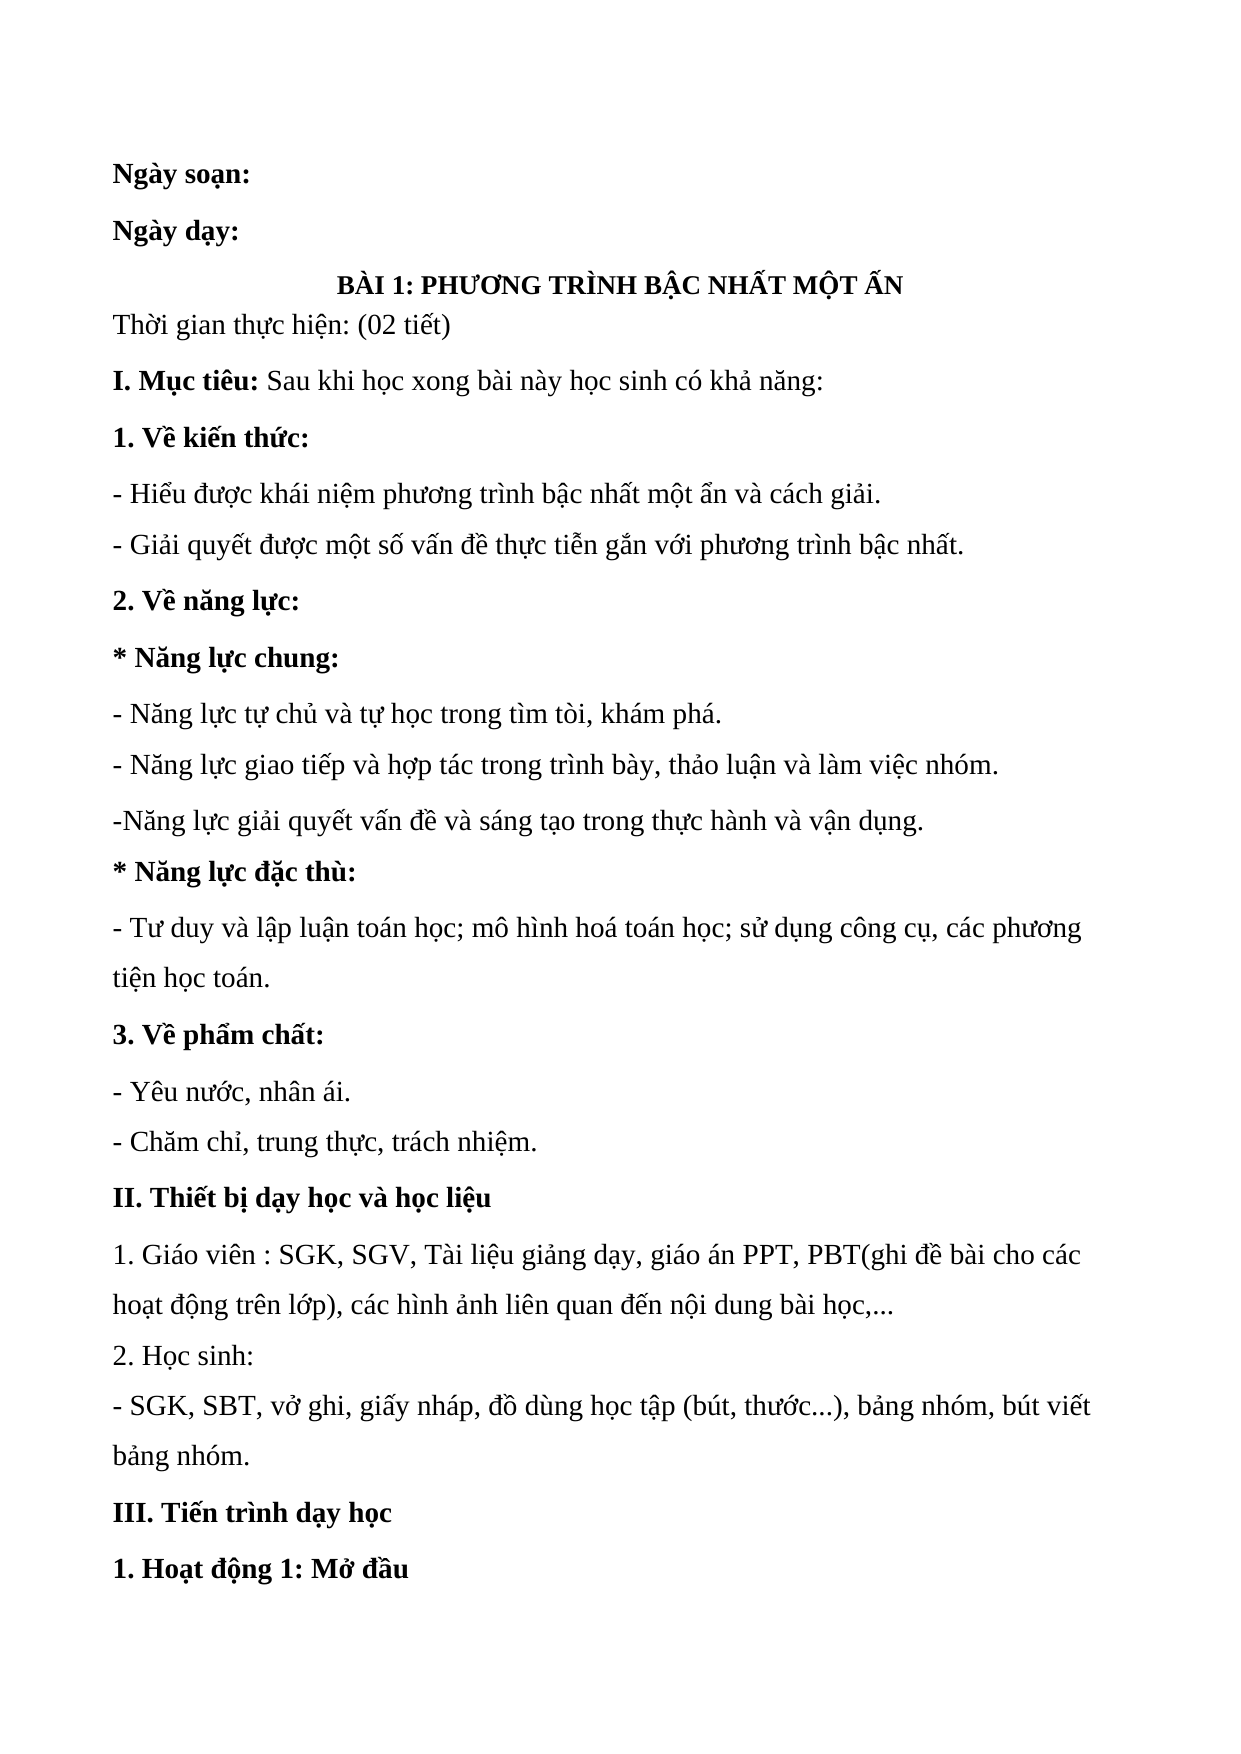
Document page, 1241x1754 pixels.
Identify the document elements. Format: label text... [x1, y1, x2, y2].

text * Năng lực chung: [112, 640, 1128, 673]
text BÀI 1: PHƯƠNG TRÌNH BẬC NHẤT MỘT ẤN [112, 269, 1128, 301]
text - Hiểu được khái niệm phương trình bậc nhất một ẩn và cách giải. [112, 476, 1128, 510]
text - Chăm chỉ, trung thực, trách nhiệm. [112, 1124, 1128, 1157]
text 2. Học sinh: [112, 1338, 1128, 1371]
text 2. Về năng lực: [112, 583, 1128, 617]
text II. Thiết bị dạy học và học liệu [112, 1181, 1128, 1214]
text - SGK, SBT, vở ghi, giấy nháp, đồ dùng học tập (bút, thước...), bảng nhóm, bút viết bảng nhóm. [112, 1388, 1128, 1472]
text -Năng lực giải quyết vấn đề và sáng tạo trong thực hành và vận dụng. * Năng lực đặc thù: [112, 803, 1128, 887]
text 1. Giáo viên : SGK, SGV, Tài liệu giảng dạy, giáo án PPT, PBT(ghi đề bài cho các hoạt động trên lớp), các hình ảnh liên quan đến nội dung bài học,... [112, 1237, 1128, 1321]
text I. Mục tiêu: Sau khi học xong bài này học sinh có khả năng: [112, 363, 1128, 397]
text - Tư duy và lập luận toán học; mô hình hoá toán học; sử dụng công cụ, các phương tiện học toán. [112, 910, 1128, 994]
text Ngày dạy: [112, 213, 1128, 246]
text Thời gian thực hiện: (02 tiết) [112, 307, 1128, 340]
text - Năng lực giao tiếp và hợp tác trong trình bày, thảo luận và làm việc nhóm. [112, 747, 1128, 780]
text 1. Hoạt động 1: Mở đầu ID132022KNTTSTT 66 [112, 1551, 1128, 1585]
text 3. Về phẩm chất: [112, 1017, 1128, 1051]
text - Yêu nước, nhân ái. [112, 1074, 1128, 1107]
text III. Tiến trình dạy học [112, 1495, 1128, 1528]
text 1. Về kiến thức: [112, 420, 1128, 453]
text - Năng lực tự chủ và tự học trong tìm tòi, khám phá. [112, 696, 1128, 730]
text - Giải quyết được một số vấn đề thực tiễn gắn với phương trình bậc nhất. [112, 527, 1128, 560]
text Ngày soạn: [112, 156, 1128, 190]
